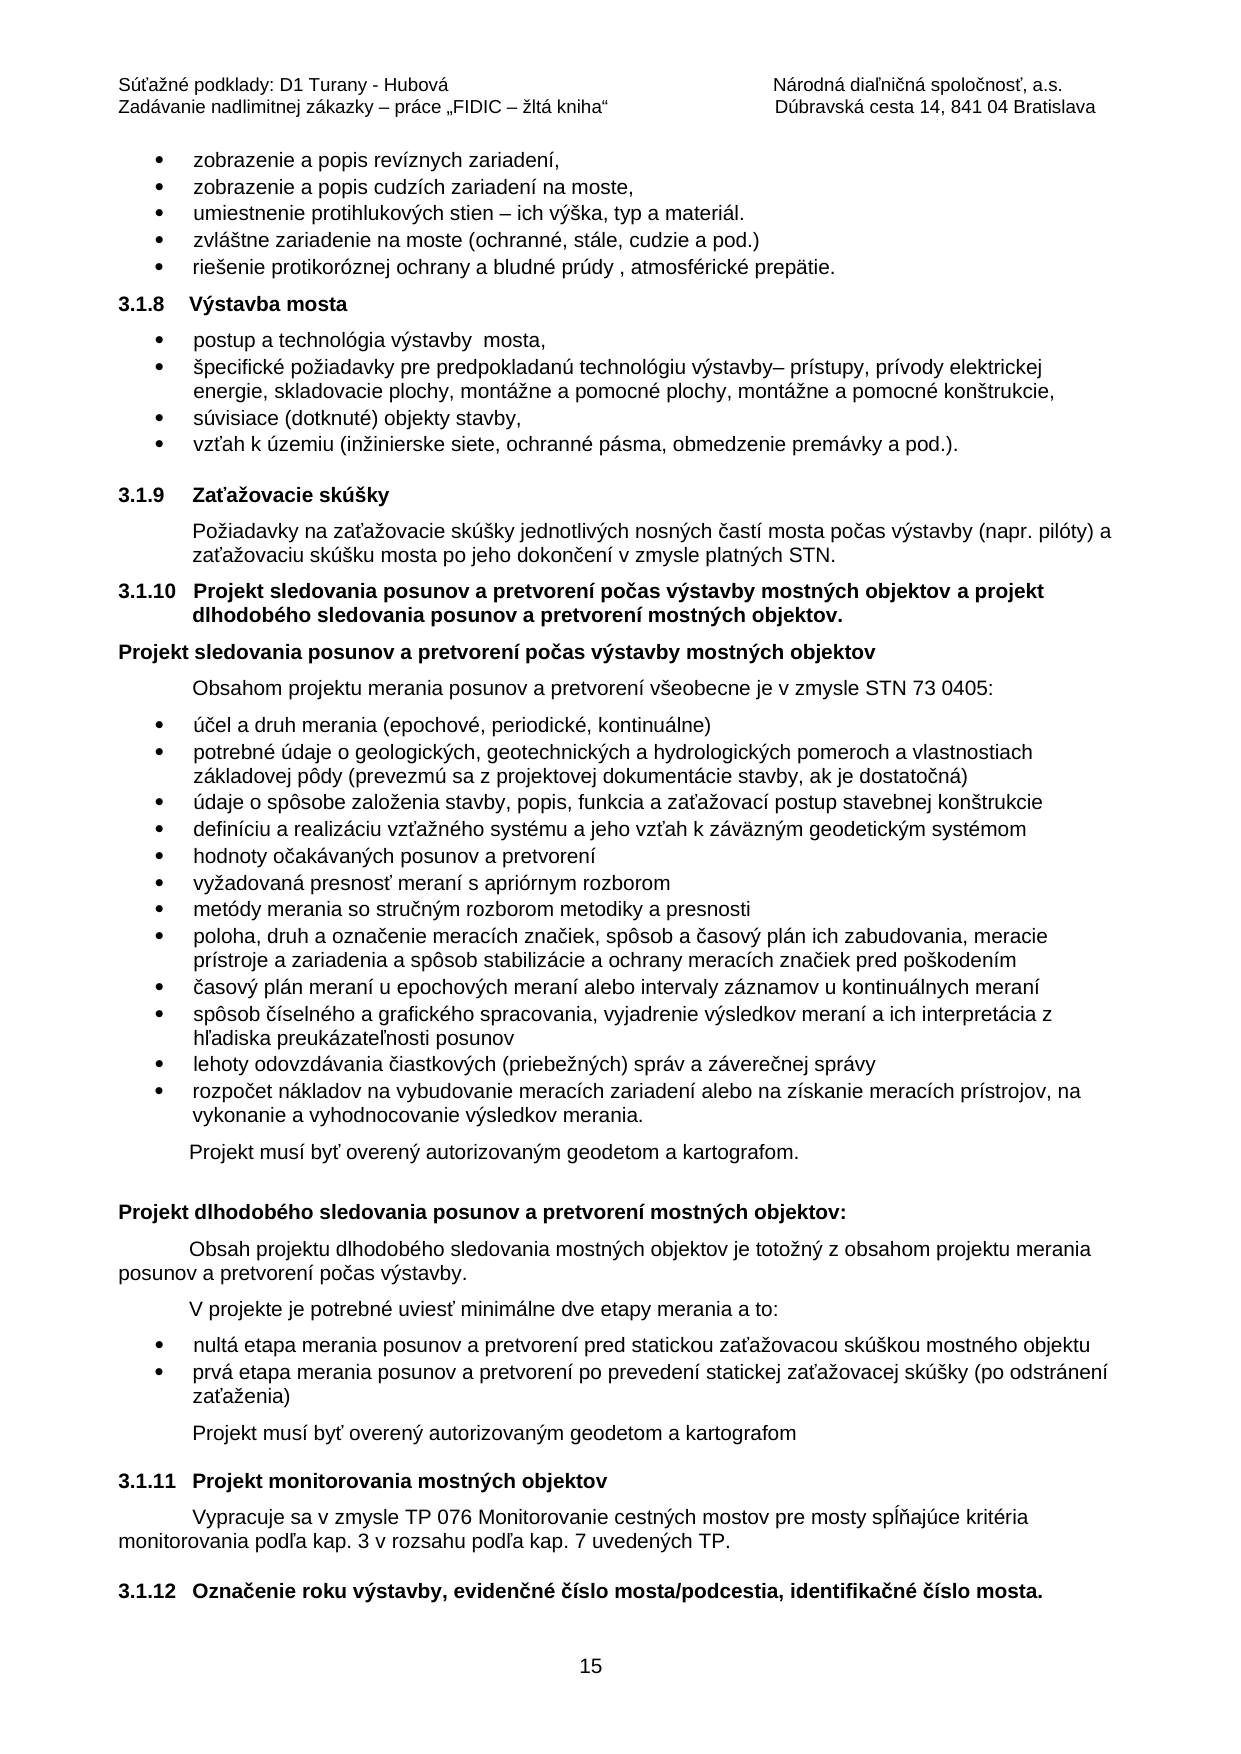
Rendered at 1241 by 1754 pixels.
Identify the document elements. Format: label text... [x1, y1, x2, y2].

list definíciu a realizáciu vzťažného systému a jeho vzťah k záväzným geodetickým systémom [156, 817, 1122, 841]
text Vypracuje sa v zmysle TP 076 Monitorovanie cestných mostov pre mosty spĺňajúce kritéria monitorovania podľa kap. 3 v rozsahu podľa kap. 7 uvedených TP. [118, 1505, 1122, 1553]
list rozpočet nákladov na vybudovanie meracích zariadení alebo na získanie meracích prístrojov, na vykonanie a vyhodnocovanie výsledkov merania. [155, 1079, 1122, 1127]
text Projekt dlhodobého sledovania posunov a pretvorení mostných objektov: [118, 1200, 1122, 1224]
text V projekte je potrebné uviesť minimálne dve etapy merania a to: [118, 1297, 1122, 1321]
list postup a technológia výstavby mosta, [156, 328, 1122, 352]
text 3.1.12 Označenie roku výstavby, evidenčné číslo mosta/podcestia, identifikačné číslo mosta. [118, 1579, 1122, 1603]
list lehoty odovzdávania čiastkových (priebežných) správ a záverečnej správy [156, 1052, 1122, 1076]
text Projekt musí byť overený autorizovaným geodetom a kartografom [118, 1421, 1122, 1444]
list špecifické požiadavky pre predpokladanú technológiu výstavby– prístupy, prívody elektrickej energie, skladovacie plochy, montážne a pomocné plochy, montážne a pomocné konštrukcie, [156, 354, 1122, 403]
text Obsahom projektu merania posunov a pretvorení všeobecne je v zmysle STN 73 0405: [118, 676, 1122, 700]
text Projekt sledovania posunov a pretvorení počas výstavby mostných objektov [118, 640, 1122, 664]
text 3.1.11 Projekt monitorovania mostných objektov [118, 1468, 1122, 1492]
list metódy merania so stručným rozborom metodiky a presnosti [156, 897, 1122, 921]
list zobrazenie a popis cudzích zariadení na moste, [156, 174, 1122, 198]
list poloha, druh a označenie meracích značiek, spôsob a časový plán ich zabudovania, meracie prístroje a zariadenia a spôsob stabilizácie a ochrany meracích značiek pred poškodením [156, 924, 1122, 972]
list časový plán meraní u epochových meraní alebo intervaly záznamov u kontinuálnych meraní [156, 975, 1122, 999]
list zobrazenie a popis revíznych zariadení, [156, 148, 1122, 172]
list spôsob číselného a grafického spracovania, vyjadrenie výsledkov meraní a ich interpretácia z hľadiska preukázateľnosti posunov [156, 1002, 1122, 1049]
list nultá etapa merania posunov a pretvorení pred statickou zaťažovacou skúškou mostného objektu [156, 1333, 1122, 1357]
list zvláštne zariadenie na moste (ochranné, stále, cudzie a pod.) [156, 228, 1122, 252]
list údaje o spôsobe založenia stavby, popis, funkcia a zaťažovací postup stavebnej konštrukcie [156, 790, 1122, 814]
list prvá etapa merania posunov a pretvorení po prevedení statickej zaťažovacej skúšky (po odstránení zaťaženia) [155, 1360, 1122, 1408]
list hodnoty očakávaných posunov a pretvorení [156, 844, 1122, 868]
text 3.1.10 Projekt sledovania posunov a pretvorení počas výstavby mostných objektov a projekt dlhodobého sledovania posunov a pretvorení mostných objektov. [118, 579, 1122, 627]
list súvisiace (dotknuté) objekty stavby, [156, 405, 1122, 429]
text 3.1.8 Výstavba mosta [118, 291, 1122, 315]
list vyžadovaná presnosť meraní s apriórnym rozborom [156, 871, 1122, 894]
text Požiadavky na zaťažovacie skúšky jednotlivých nosných častí mosta počas výstavby (napr. pilóty) a zaťažovaciu skúšku mosta po jeho dokončení v zmysle platných STN. [118, 519, 1122, 567]
list riešenie protikoróznej ochrany a bludné prúdy , atmosférické prepätie. [155, 255, 1122, 279]
list umiestnenie protihlukových stien – ich výška, typ a materiál. [156, 201, 1122, 225]
text Obsah projektu dlhodobého sledovania mostných objektov je totožný z obsahom projektu merania posunov a pretvorení počas výstavby. [118, 1236, 1122, 1284]
text 3.1.9 Zaťažovacie skúšky [118, 482, 1122, 506]
text Projekt musí byť overený autorizovaným geodetom a kartografom. [118, 1139, 1122, 1163]
list účel a druh merania (epochové, periodické, kontinuálne) [156, 713, 1122, 737]
list potrebné údaje o geologických, geotechnických a hydrologických pomeroch a vlastnostiach základovej pôdy (prevezmú sa z projektovej dokumentácie stavby, ak je dostatočná) [156, 739, 1122, 787]
list vzťah k územiu (inžinierske siete, ochranné pásma, obmedzenie premávky a pod.). [156, 432, 1122, 456]
